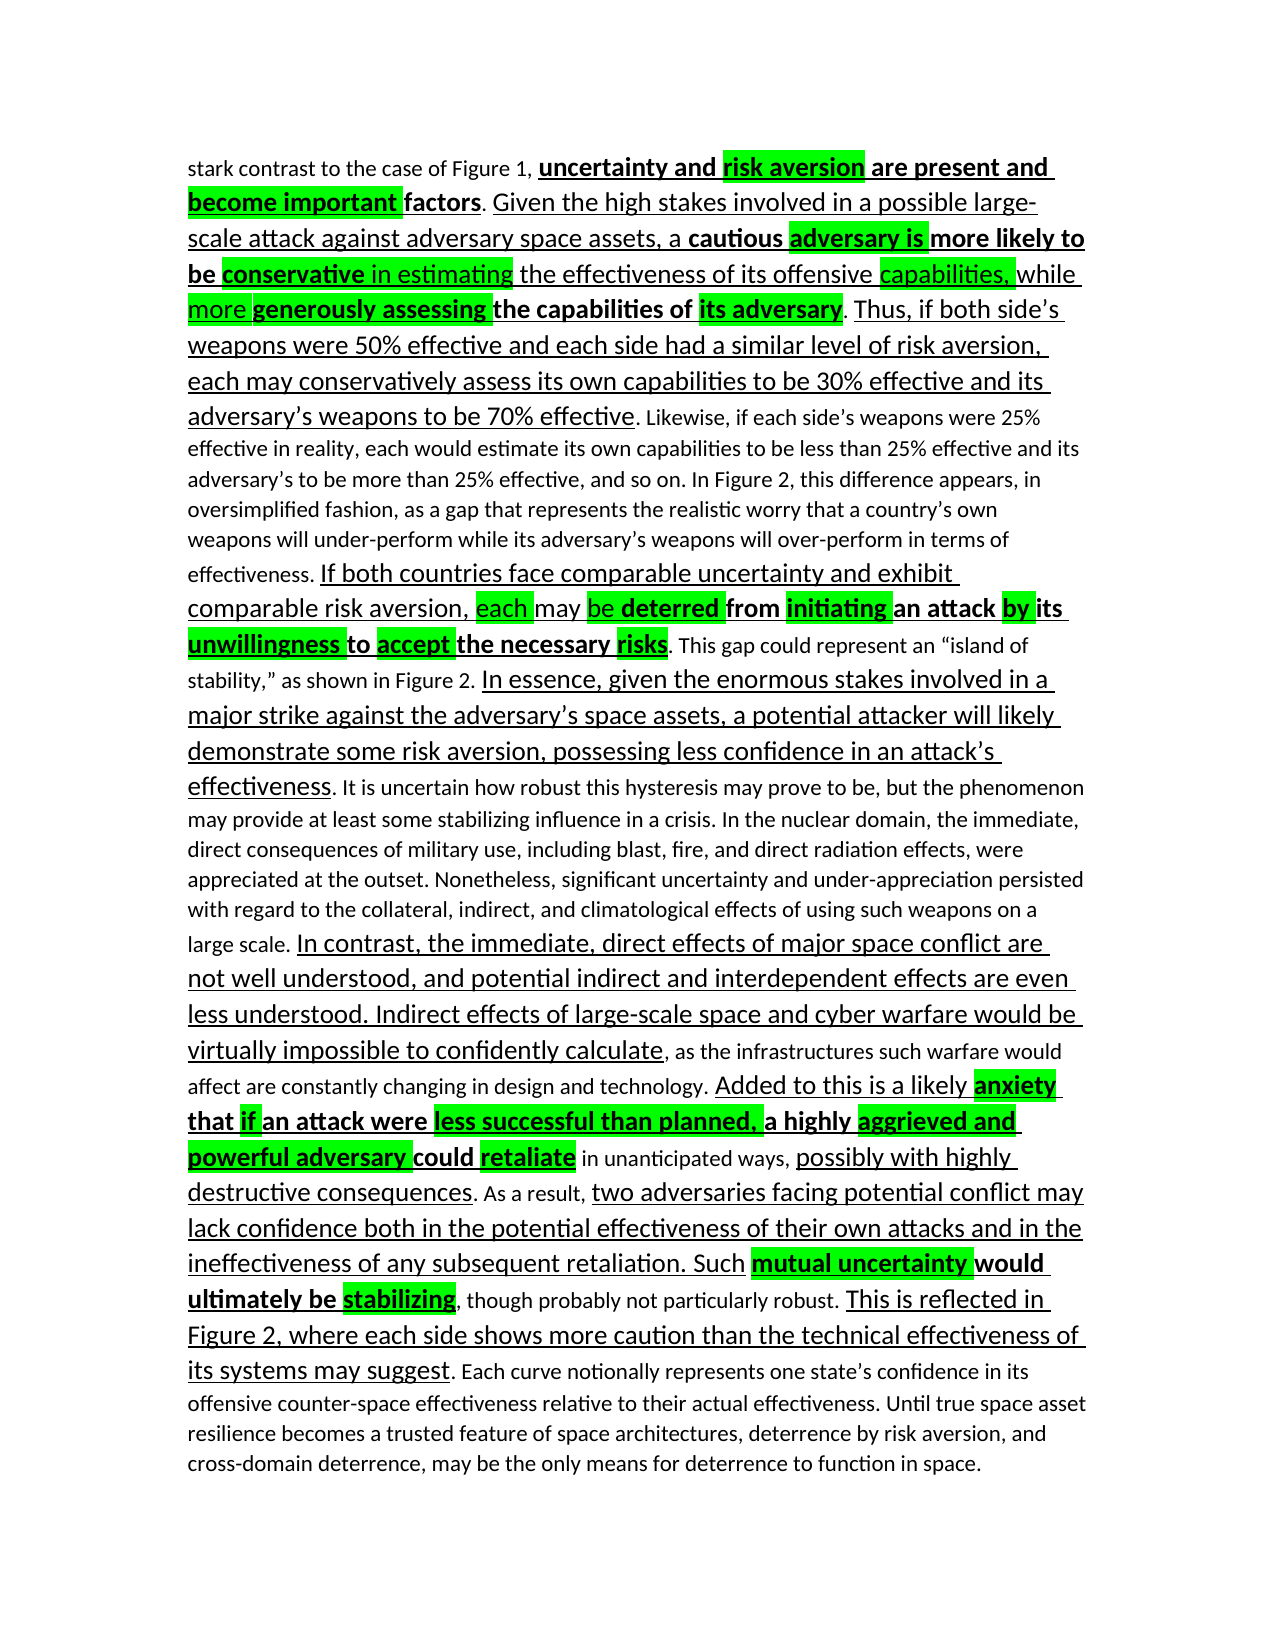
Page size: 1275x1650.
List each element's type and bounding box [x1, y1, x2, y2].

text [187, 150, 1087, 1477]
